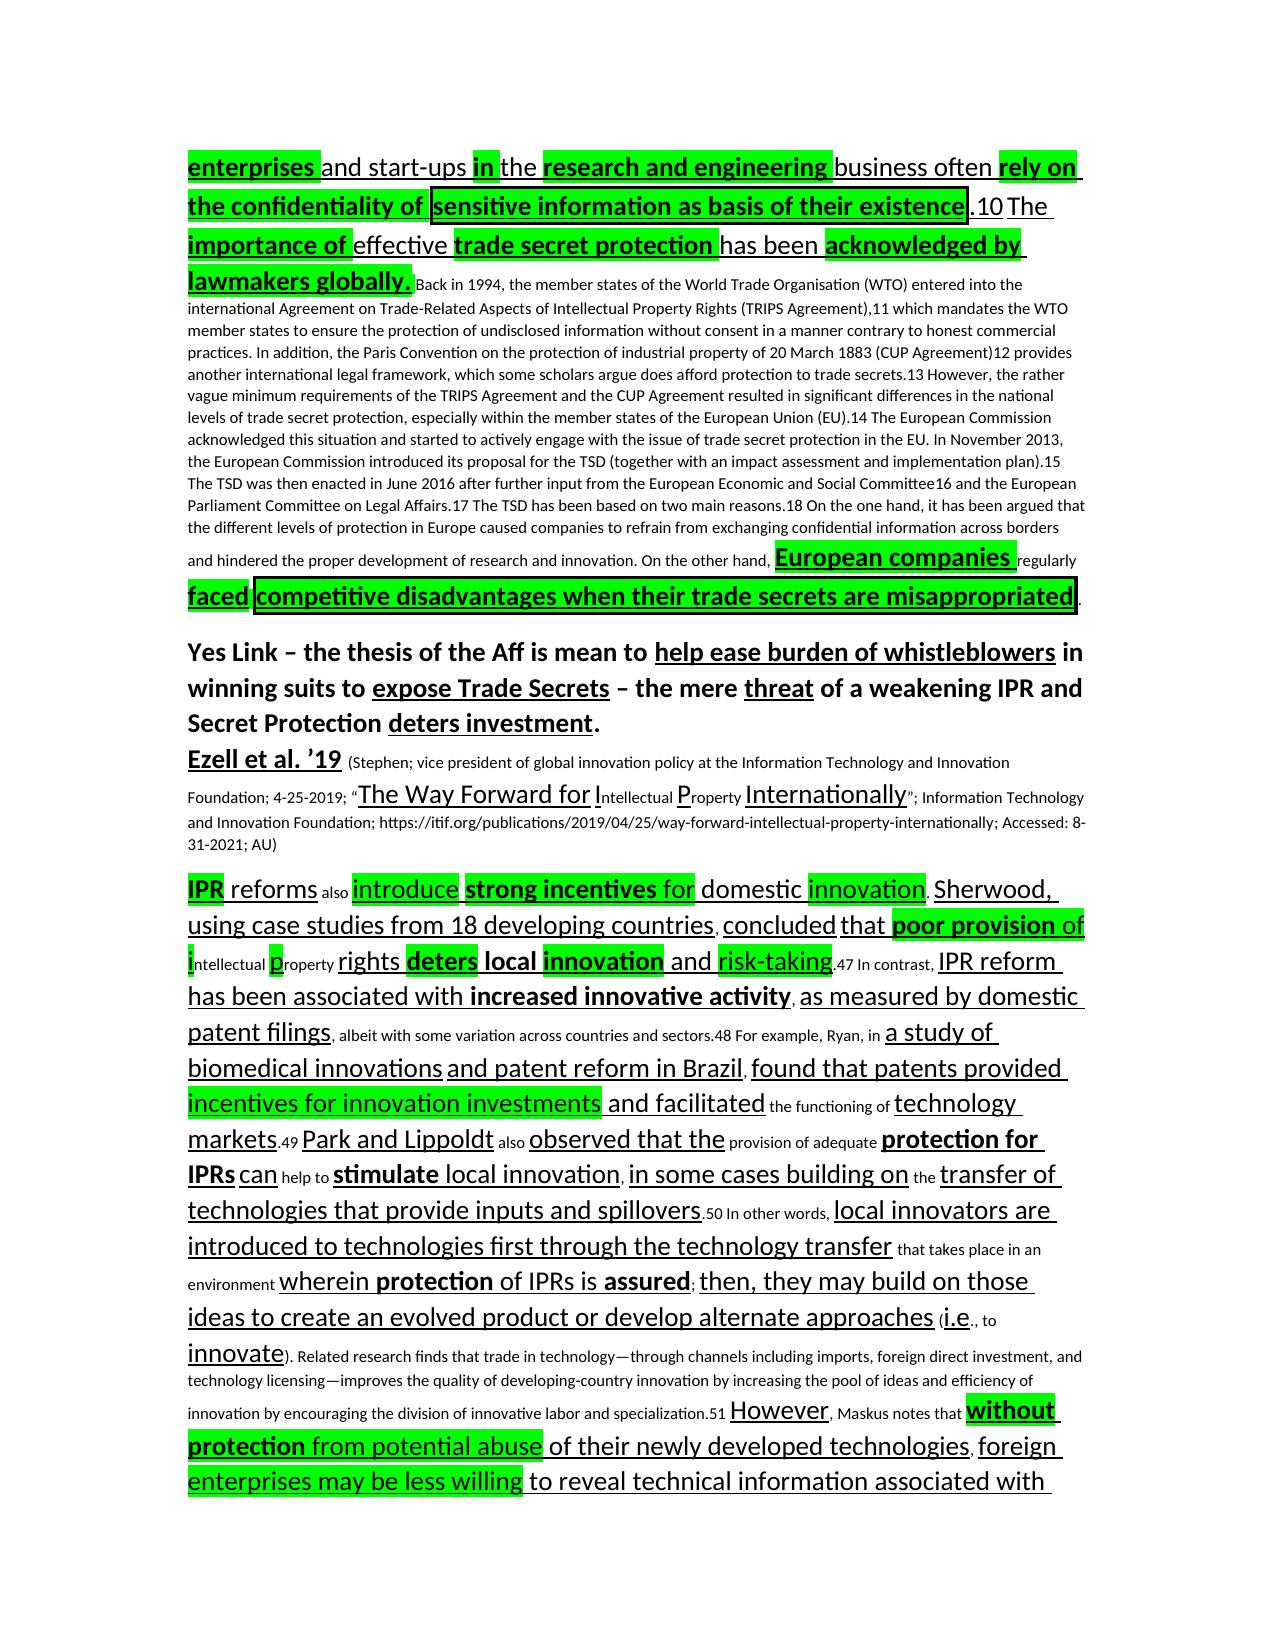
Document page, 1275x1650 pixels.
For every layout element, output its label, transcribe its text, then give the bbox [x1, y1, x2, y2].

text Ezell et al. ’19 (Stephen; vice president of global innovation policy at the Information Technology and Innovation Foundation; 4-25-2019; “The Way Forward for Intellectual Property Internationally”; Information Technology and Innovation Foundation; https://itif.org/publications/2019/04/25/way-forward-intellectual-property-internationally; Accessed: 8-31-2021; AU) [187, 742, 1087, 854]
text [187, 150, 1087, 615]
subtitle Yes Link – the thesis of the Aff is mean to help ease burden of whistleblowers in winning suits to expose Trade Secrets – the mere threat of a weakening IPR and Secret Protection deters investment. [187, 635, 1087, 739]
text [187, 873, 1087, 1497]
